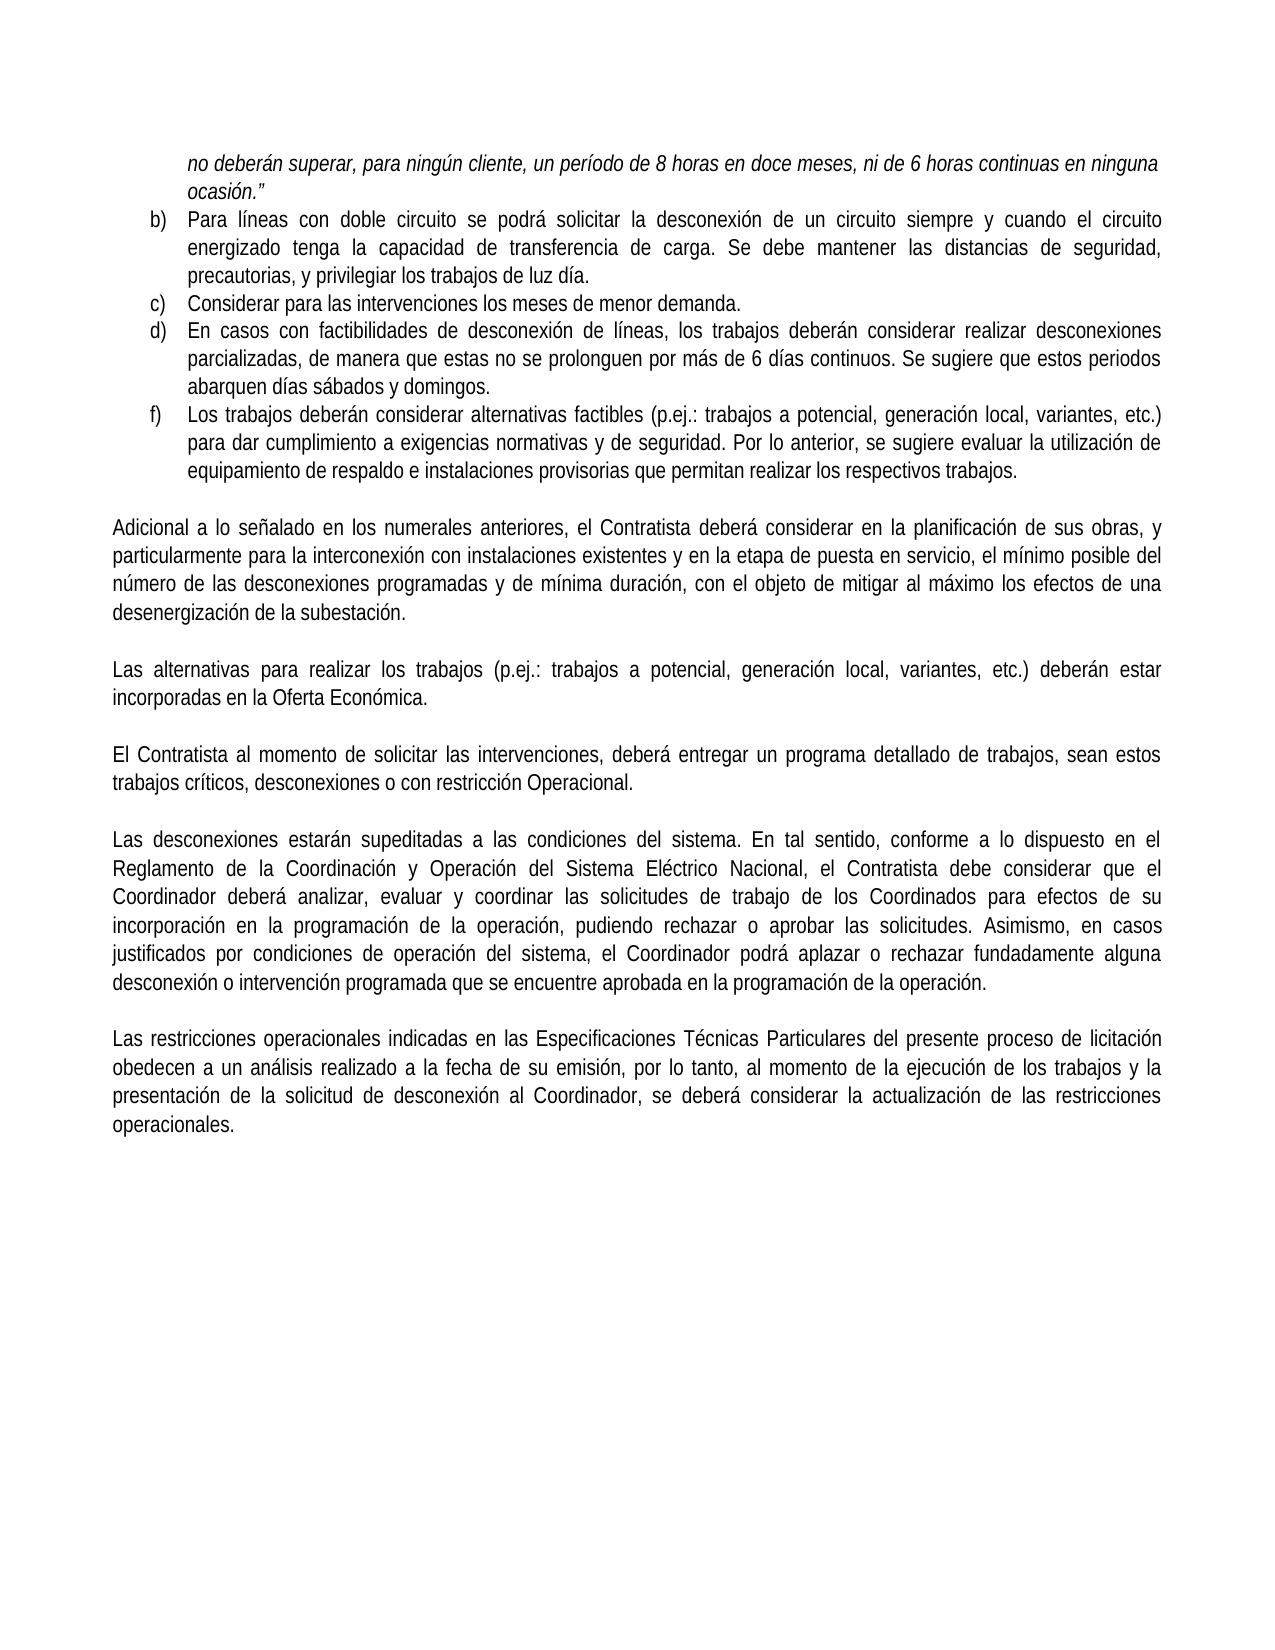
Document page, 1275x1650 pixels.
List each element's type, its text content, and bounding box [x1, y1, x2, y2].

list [150, 150, 1162, 204]
text Las desconexiones estarán supeditadas a las condiciones del sistema. En tal sentido, conforme a lo dispuesto en el Reglamento de la Coordinación y Operación del Sistema Eléctrico Nacional, el Contratista debe considerar que el Coordinador deberá analizar, evaluar y coordinar las solicitudes de trabajo de los Coordinados para efectos de su incorporación en la programación de la operación, pudiendo rechazar o aprobar las solicitudes. Asimismo, en casos justificados por condiciones de operación del sistema, el Coordinador podrá aplazar o rechazar fundadamente alguna desconexión o intervención programada que se encuentre aprobada en la programación de la operación. [112, 826, 1162, 995]
text Las restricciones operacionales indicadas en las Especificaciones Técnicas Particulares del presente proceso de licitación obedecen a un análisis realizado a la fecha de su emisión, por lo tanto, al momento de la ejecución de los trabajos y la presentación de la solicitud de desconexión al Coordinador, se deberá considerar la actualización de las restricciones operacionales. [112, 1025, 1162, 1137]
text Las alternativas para realizar los trabajos (p.ej.: trabajos a potencial, generación local, variantes, etc.) deberán estar incorporadas en la Oferta Económica. [112, 656, 1162, 710]
list En casos con factibilidades de desconexión de líneas, los trabajos deberán considerar realizar desconexiones parcializadas, de manera que estas no se prolonguen por más de 6 días continuos. Se sugiere que estos periodos abarquen días sábados y domingos. [150, 317, 1162, 400]
text El Contratista al momento de solicitar las intervenciones, deberá entregar un programa detallado de trabajos, sean estos trabajos críticos, desconexiones o con restricción Operacional. [112, 741, 1162, 796]
list Considerar para las intervenciones los meses de menor demanda. [150, 289, 1162, 316]
text Adicional a lo señalado en los numerales anteriores, el Contratista deberá considerar en la planificación de sus obras, y particularmente para la interconexión con instalaciones existentes y en la etapa de puesta en servicio, el mínimo posible del número de las desconexiones programadas y de mínima duración, con el objeto de mitigar al máximo los efectos de una desenergización de la subestación. [112, 513, 1162, 625]
list Para líneas con doble circuito se podrá solicitar la desconexión de un circuito siempre y cuando el circuito energizado tenga la capacidad de transferencia de carga. Se debe mantener las distancias de seguridad, precautorias, y privilegiar los trabajos de luz día. [150, 206, 1162, 288]
